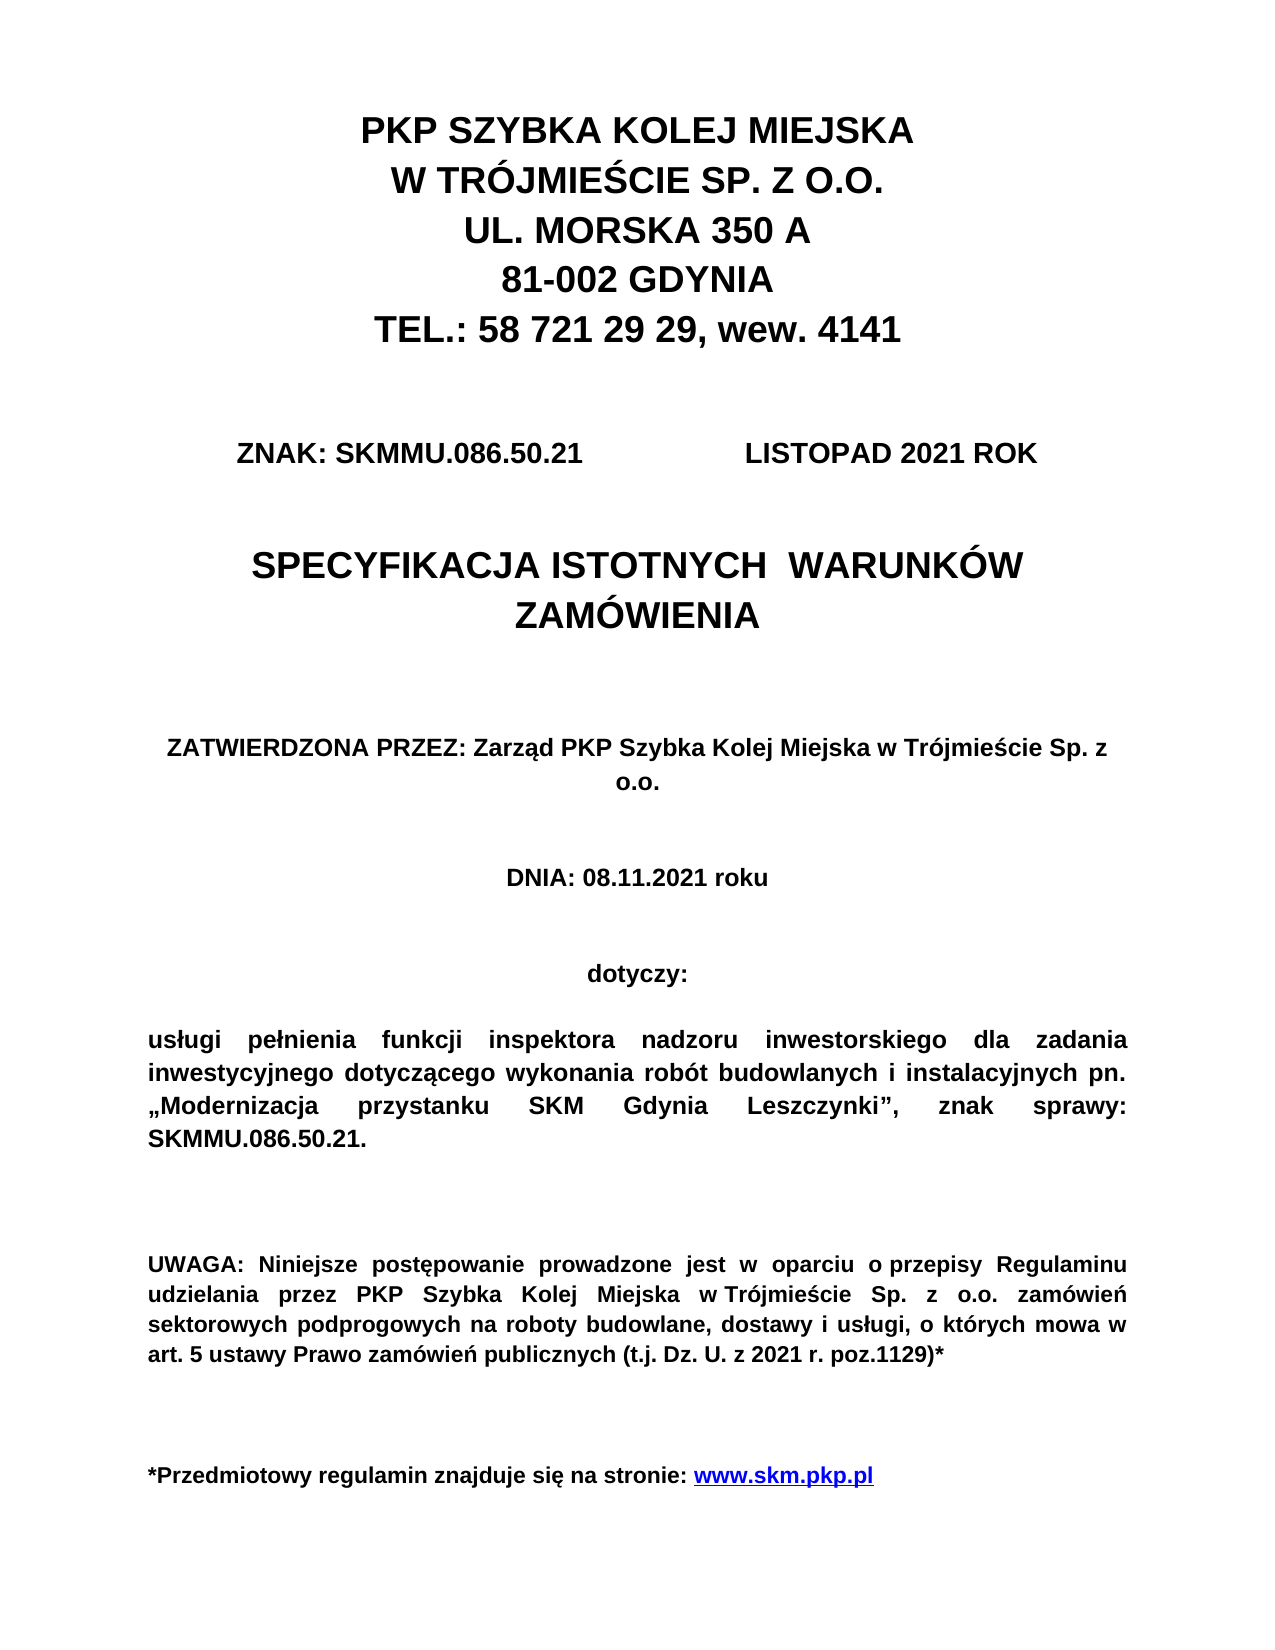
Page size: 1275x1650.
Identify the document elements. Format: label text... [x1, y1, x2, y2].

text UWAGA: Niniejsze postępowanie prowadzone jest w oparciu o przepisy Regulaminu udzielania przez PKP Szybka Kolej Miejska w Trójmieście Sp. z o.o. zamówień sektorowych podprogowych na roboty budowlane, dostawy i usługi, o których mowa w art. 5 ustawy Prawo zamówień publicznych (t.j. Dz. U. z 2021 r. poz.1129)* [148, 1251, 1127, 1367]
text ZATWIERDZONA PRZEZ: Zarząd PKP Szybka Kolej Miejska w Trójmieście Sp. z o.o. [148, 733, 1127, 795]
text usługi pełnienia funkcji inspektora nadzoru inwestorskiego dla zadania inwestycyjnego dotyczącego wykonania robót budowlanych i instalacyjnych pn. „Modernizacja przystanku SKM Gdynia Leszczynki”, znak sprawy: SKMMU.086.50.21. [148, 1025, 1127, 1153]
text SPECYFIKACJA ISTOTNYCH WARUNKÓW ZAMÓWIENIA [148, 544, 1127, 636]
text UL. MORSKA [148, 208, 1127, 251]
text *Przedmiotowy regulamin znajduje się na stronie: www.skm.pkp.pl [148, 1462, 1127, 1488]
text TEL.: 58 721 29 29, wew. 4141 [148, 307, 1127, 350]
text ZNAK: SKMMU.086.50.21 LISTOPAD 2021 ROK [148, 436, 1127, 470]
text dotyczy: [148, 959, 1127, 988]
text DNIA: 08.11.2021 roku [148, 863, 1127, 891]
text 81-002 GDYNIA [148, 257, 1127, 301]
text W TRÓJMIEŚCIE SP. Z O.O. [148, 158, 1127, 201]
text PKP SZYBKA KOLEJ MIEJSKA [148, 109, 1127, 152]
